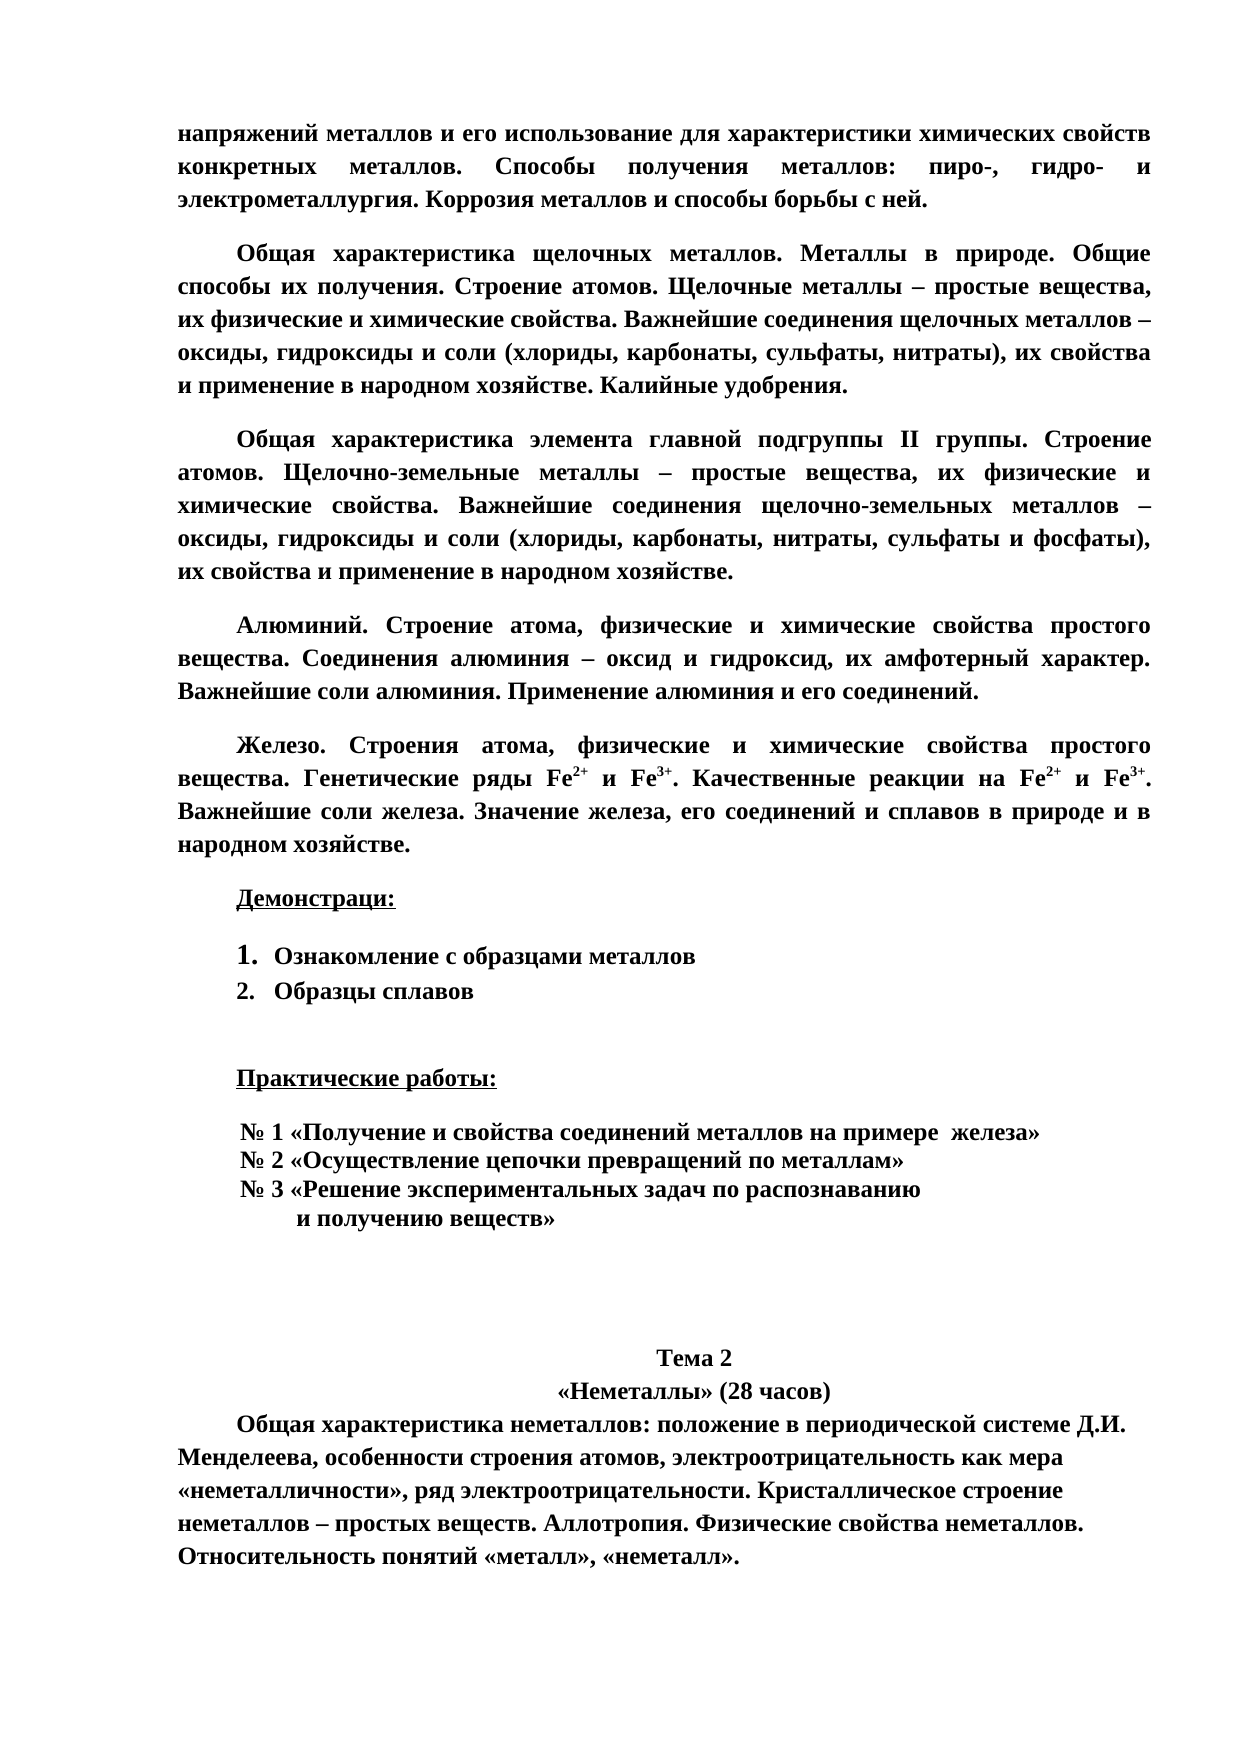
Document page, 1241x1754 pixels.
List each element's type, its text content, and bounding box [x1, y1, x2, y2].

text Общая характеристика неметаллов: положение в периодической системе Д.И. Менделеева, особенности строения атомов, электроотрицательность как мера «неметалличности», ряд электроотрицательности. Кристаллическое строение неметаллов – простых веществ. Аллотропия. Физические свойства неметаллов. Относительность понятий «металл», «неметалл». [177, 1409, 1152, 1570]
text Алюминий. Строение атома, физические и химические свойства простого вещества. Соединения алюминия – оксид и гидроксид, их амфотерный характер. Важнейшие соли алюминия. Применение алюминия и его соединений. [177, 610, 1152, 705]
text № 3 «Решение экспериментальных задач по распознаванию [177, 1174, 1152, 1203]
text Общая характеристика щелочных металлов. Металлы в природе. Общие способы их получения. Строение атомов. Щелочные металлы – простые вещества, их физические и химические свойства. Важнейшие соединения щелочных металлов – оксиды, гидроксиды и соли (хлориды, карбонаты, сульфаты, нитраты), их свойства и применение в народном хозяйстве. Калийные удобрения. [177, 238, 1152, 399]
text и получению веществ» [177, 1203, 1152, 1232]
text Общая характеристика элемента главной подгруппы II группы. Строение атомов. Щелочно-земельные металлы – простые вещества, их физические и химические свойства. Важнейшие соединения щелочно-земельных металлов – оксиды, гидроксиды и соли (хлориды, карбонаты, нитраты, сульфаты и фосфаты), их свойства и применение в народном хозяйстве. [177, 424, 1152, 585]
text Практические работы: [177, 1063, 1152, 1091]
text Тема 2 [177, 1343, 1152, 1372]
text Демонстраци: [177, 883, 1152, 911]
text «Неметаллы» (28 часов) [177, 1376, 1152, 1405]
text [177, 118, 1152, 213]
text № 1 «Получение и свойства соединений металлов на примере железа» [177, 1117, 1152, 1145]
text № 2 «Осуществление цепочки превращений по металлам» [177, 1145, 1152, 1174]
list Ознакомление с образцами металлов [236, 937, 1152, 971]
list Образцы сплавов [236, 976, 1152, 1004]
text Железо. Строения атома, физические и химические свойства простого вещества. Генетические ряды Fe2+ и Fe3+. Качественные реакции на Fe2+ и Fe3+. Важнейшие соли железа. Значение железа, его соединений и сплавов в природе и в народном хозяйстве. [177, 730, 1152, 858]
